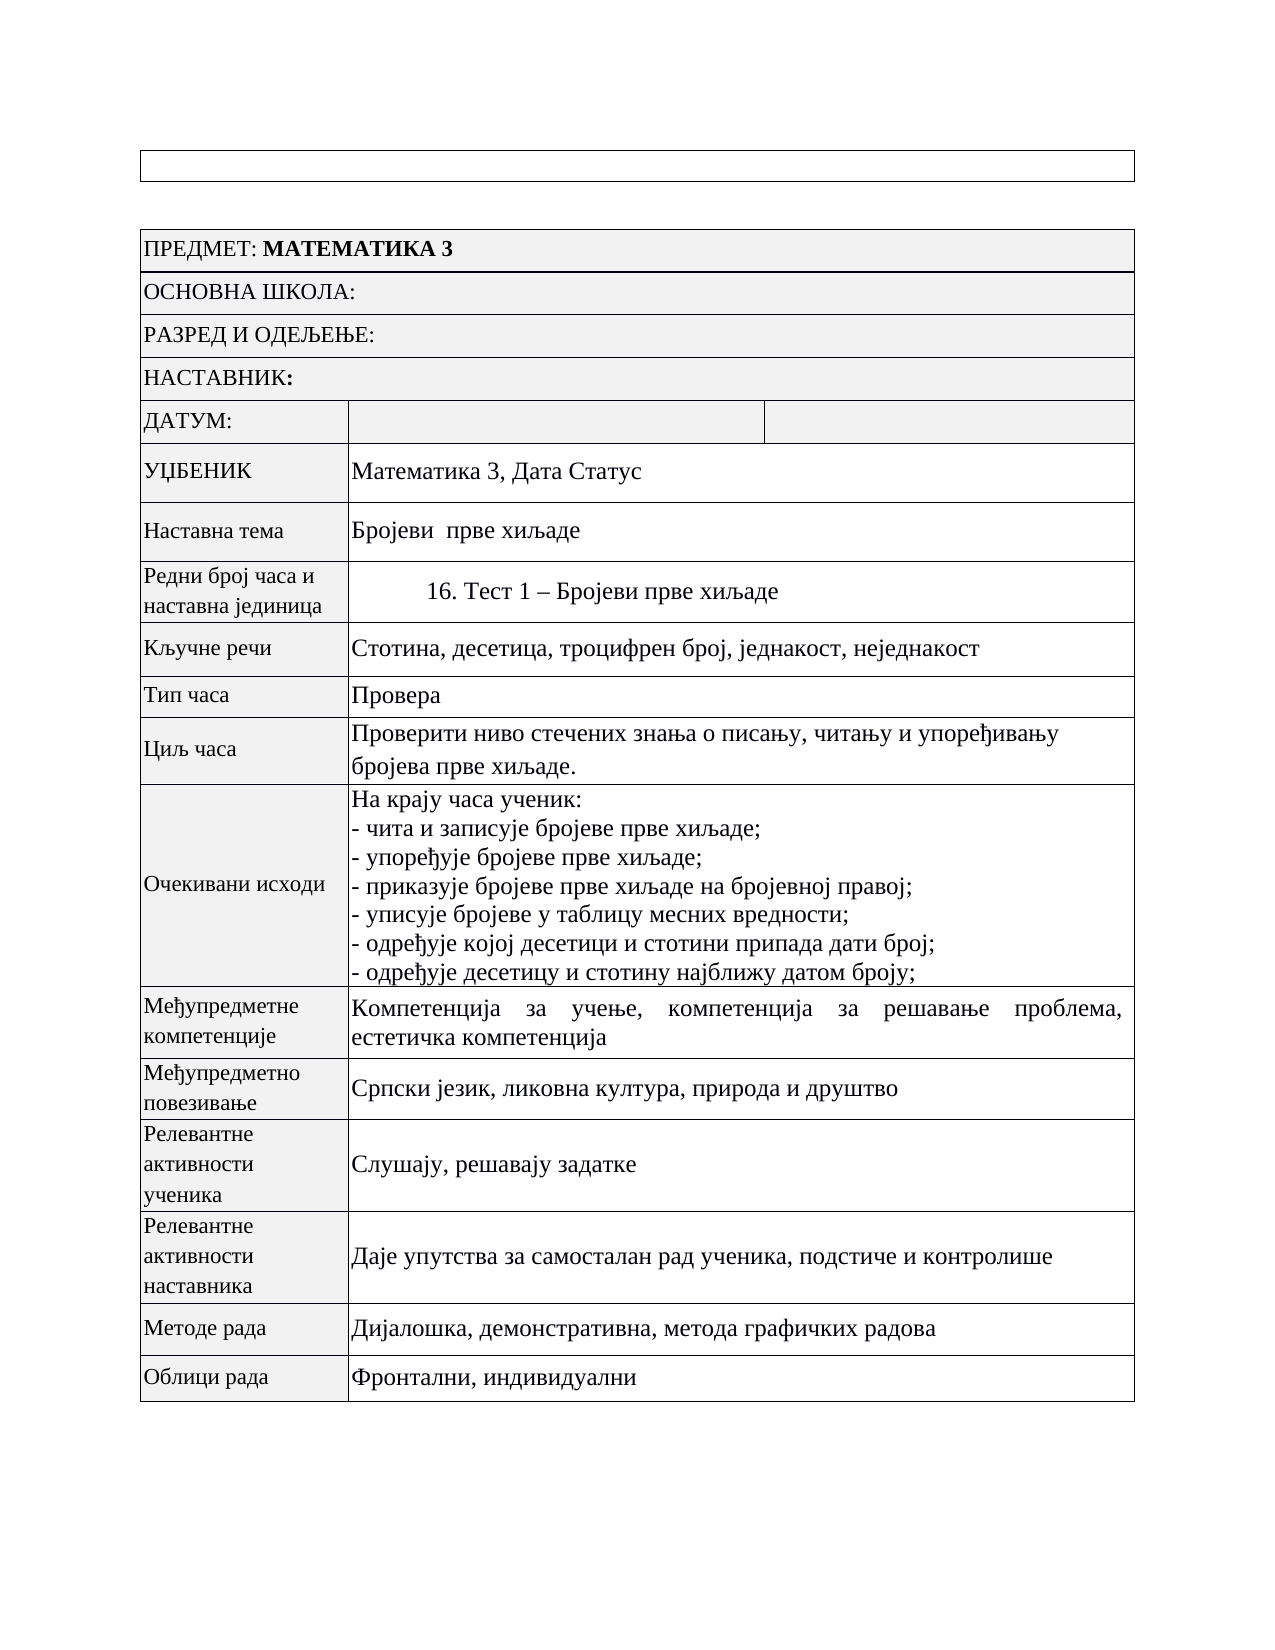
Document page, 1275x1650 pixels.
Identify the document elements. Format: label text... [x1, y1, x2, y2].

table_cell Циљ часа [141, 718, 348, 783]
table_cell [765, 401, 1134, 443]
table_header ПРЕДМЕТ: МАТЕМАТИКА 3 [141, 230, 1134, 271]
table_cell Кључне речи [141, 623, 348, 676]
table_cell РАЗРЕД И ОДЕЉЕЊЕ: [141, 315, 1134, 357]
table_cell Облици рада [141, 1356, 348, 1401]
table_cell [349, 401, 764, 443]
table_cell Редни број часа и наставна јединица [141, 562, 348, 622]
table_cell ОСНОВНА ШКОЛА: [141, 273, 1134, 314]
table_cell Очекивани исходи [141, 785, 348, 986]
table_cell [141, 151, 1134, 181]
table_cell Наставна тема [141, 503, 348, 561]
table_cell Методе рада [141, 1304, 348, 1355]
table_cell Бројеви прве хиљаде [349, 503, 1134, 561]
table_cell На крају часа ученик: - чита и записује бројеве прве хиљаде; - упоређује бројеве прве хиљаде; - приказује бројеве прве хиљаде на бројевној правој; - уписује бројеве у таблицу месних вредности; - одређује којој десетици и стотини припада дати број; - одређује десетицу и стотину најближу датом броју; [349, 785, 1134, 986]
table_cell ДАТУМ: [141, 401, 348, 443]
table_cell Стотина, десетица, троцифрен број, једнакост, неједнакост [349, 623, 1134, 676]
table_cell Фронтални, индивидуални [349, 1356, 1134, 1401]
table_cell 16. Тест 1 – Бројеви прве хиљаде [349, 562, 1134, 622]
table_cell Слушају, решавају задатке [349, 1120, 1134, 1211]
table_cell Релевантне активности ученика [141, 1120, 348, 1211]
table_cell Тип часа [141, 677, 348, 717]
table_cell Међупредметно повезивање [141, 1059, 348, 1119]
table_cell Релевантне активности наставника [141, 1212, 348, 1303]
table_cell НАСТАВНИК: [141, 358, 1134, 400]
table_cell Дијалошка, демонстративна, метода графичких радова [349, 1304, 1134, 1355]
table_cell Провера [349, 677, 1134, 717]
table_cell Компетенција за учење, компетенција за решавање проблема, естетичка компетенција [349, 987, 1134, 1058]
table_cell Проверити ниво стечених знања о писању, читању и упоређивању бројева прве хиљаде. [349, 718, 1134, 783]
table_cell Међупредметне компетенције [141, 987, 348, 1058]
table_cell Даје упутства за самосталан рад ученика, подстиче и контролише [349, 1212, 1134, 1303]
table_cell Српски језик, ликовна култура, природа и друштво [349, 1059, 1134, 1119]
table_cell Mатематика 3, Дата Статус [349, 444, 1134, 502]
table_cell УЏБЕНИК [141, 444, 348, 502]
